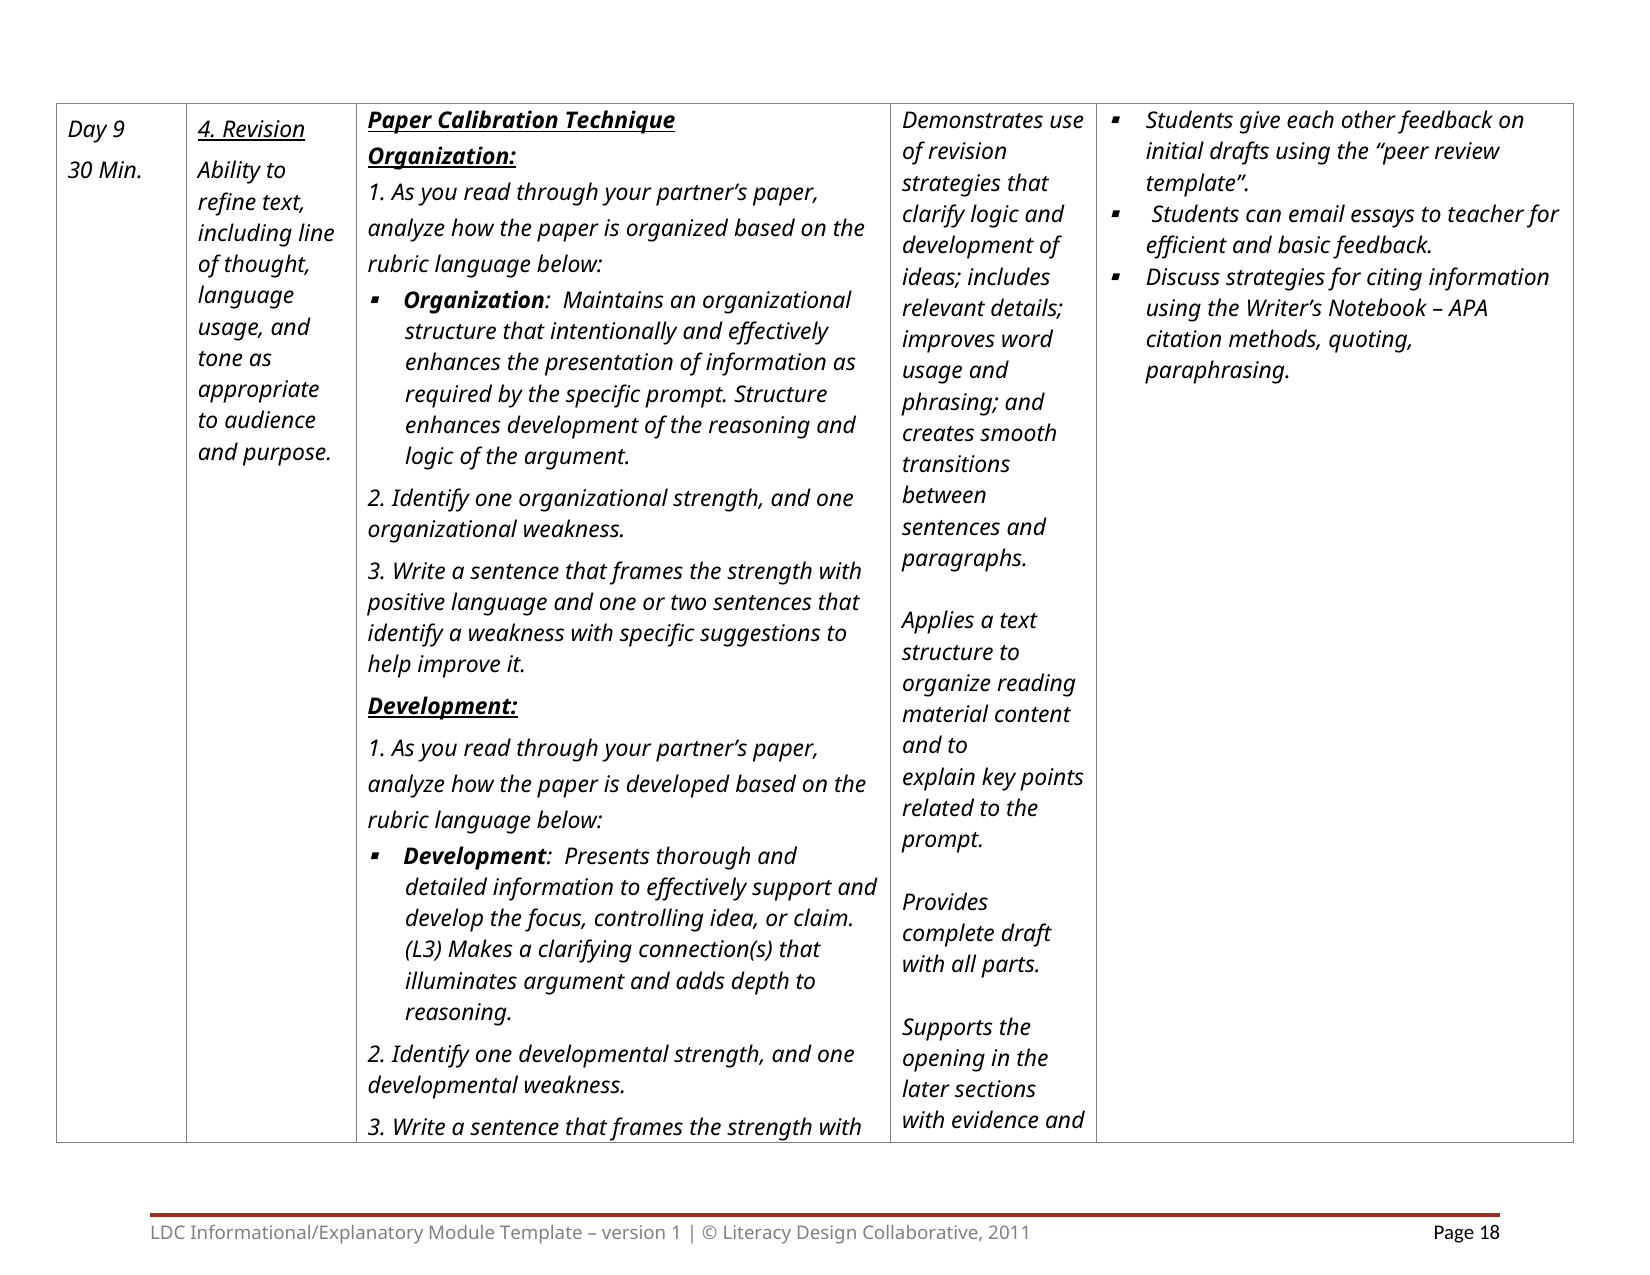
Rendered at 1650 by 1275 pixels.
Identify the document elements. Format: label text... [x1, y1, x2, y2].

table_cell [891, 104, 1096, 1142]
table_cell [1097, 104, 1573, 1142]
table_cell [187, 104, 356, 1142]
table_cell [357, 104, 890, 1142]
table_cell Day 9 30 Min. [57, 104, 186, 1142]
